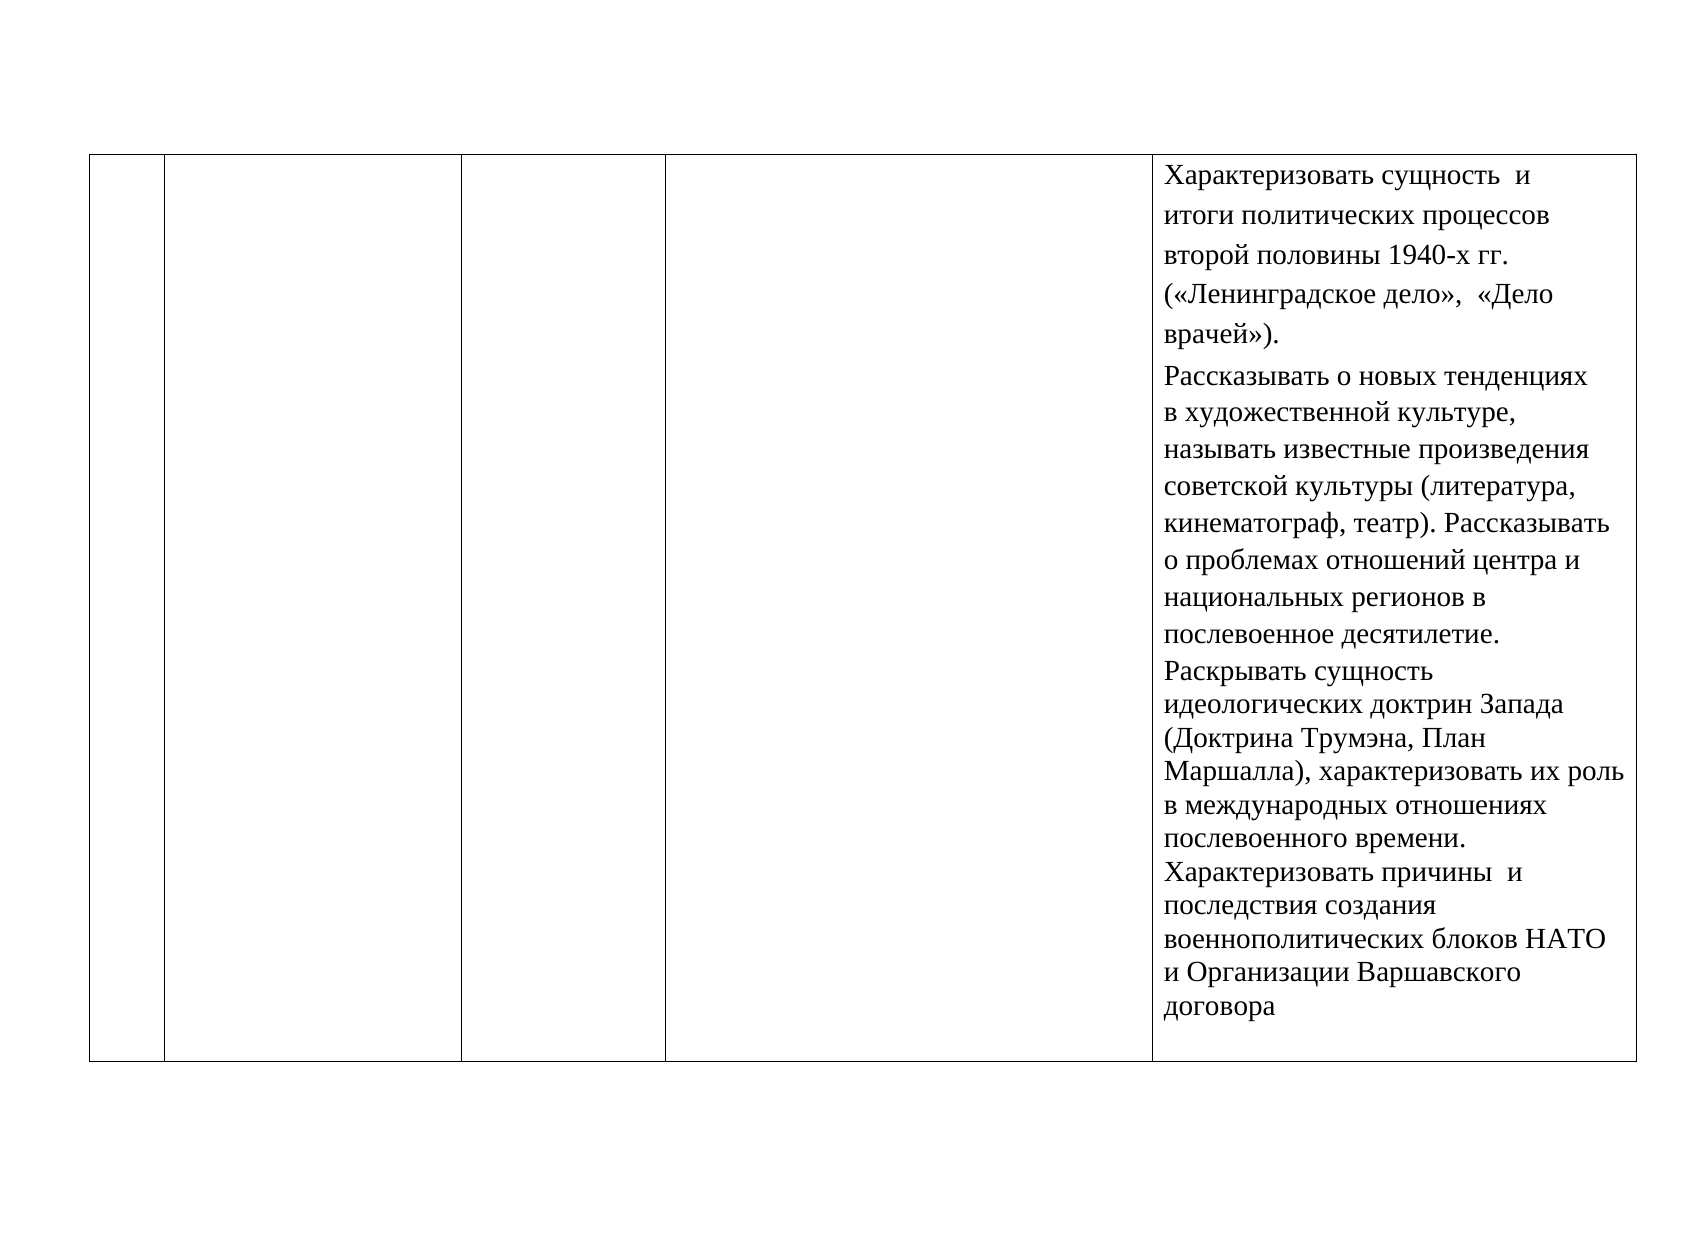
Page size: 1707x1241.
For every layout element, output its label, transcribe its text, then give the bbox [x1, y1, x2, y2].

table_header [666, 155, 1152, 1061]
table_header Характеризовать сущность и итоги политических процессов второй половины 1940-х гг. («Ленинградское дело», «Дело врачей»). Рассказывать о новых тенденциях в художественной культуре, называть известные произведения советской культуры (литература, кинематограф, театр). Рассказывать о проблемах отношений центра и национальных регионов в послевоенное десятилетие. Раскрывать сущность идеологических доктрин Запада (Доктрина Трумэна, План Маршалла), характеризовать их роль в международных отношениях послевоенного времени. Характеризовать причины и последствия создания военнополитических блоков НАТО и Организации Варшавского договора [1153, 155, 1636, 1061]
table_header [90, 155, 164, 1061]
table_header [165, 155, 461, 1061]
table_header [462, 155, 665, 1061]
